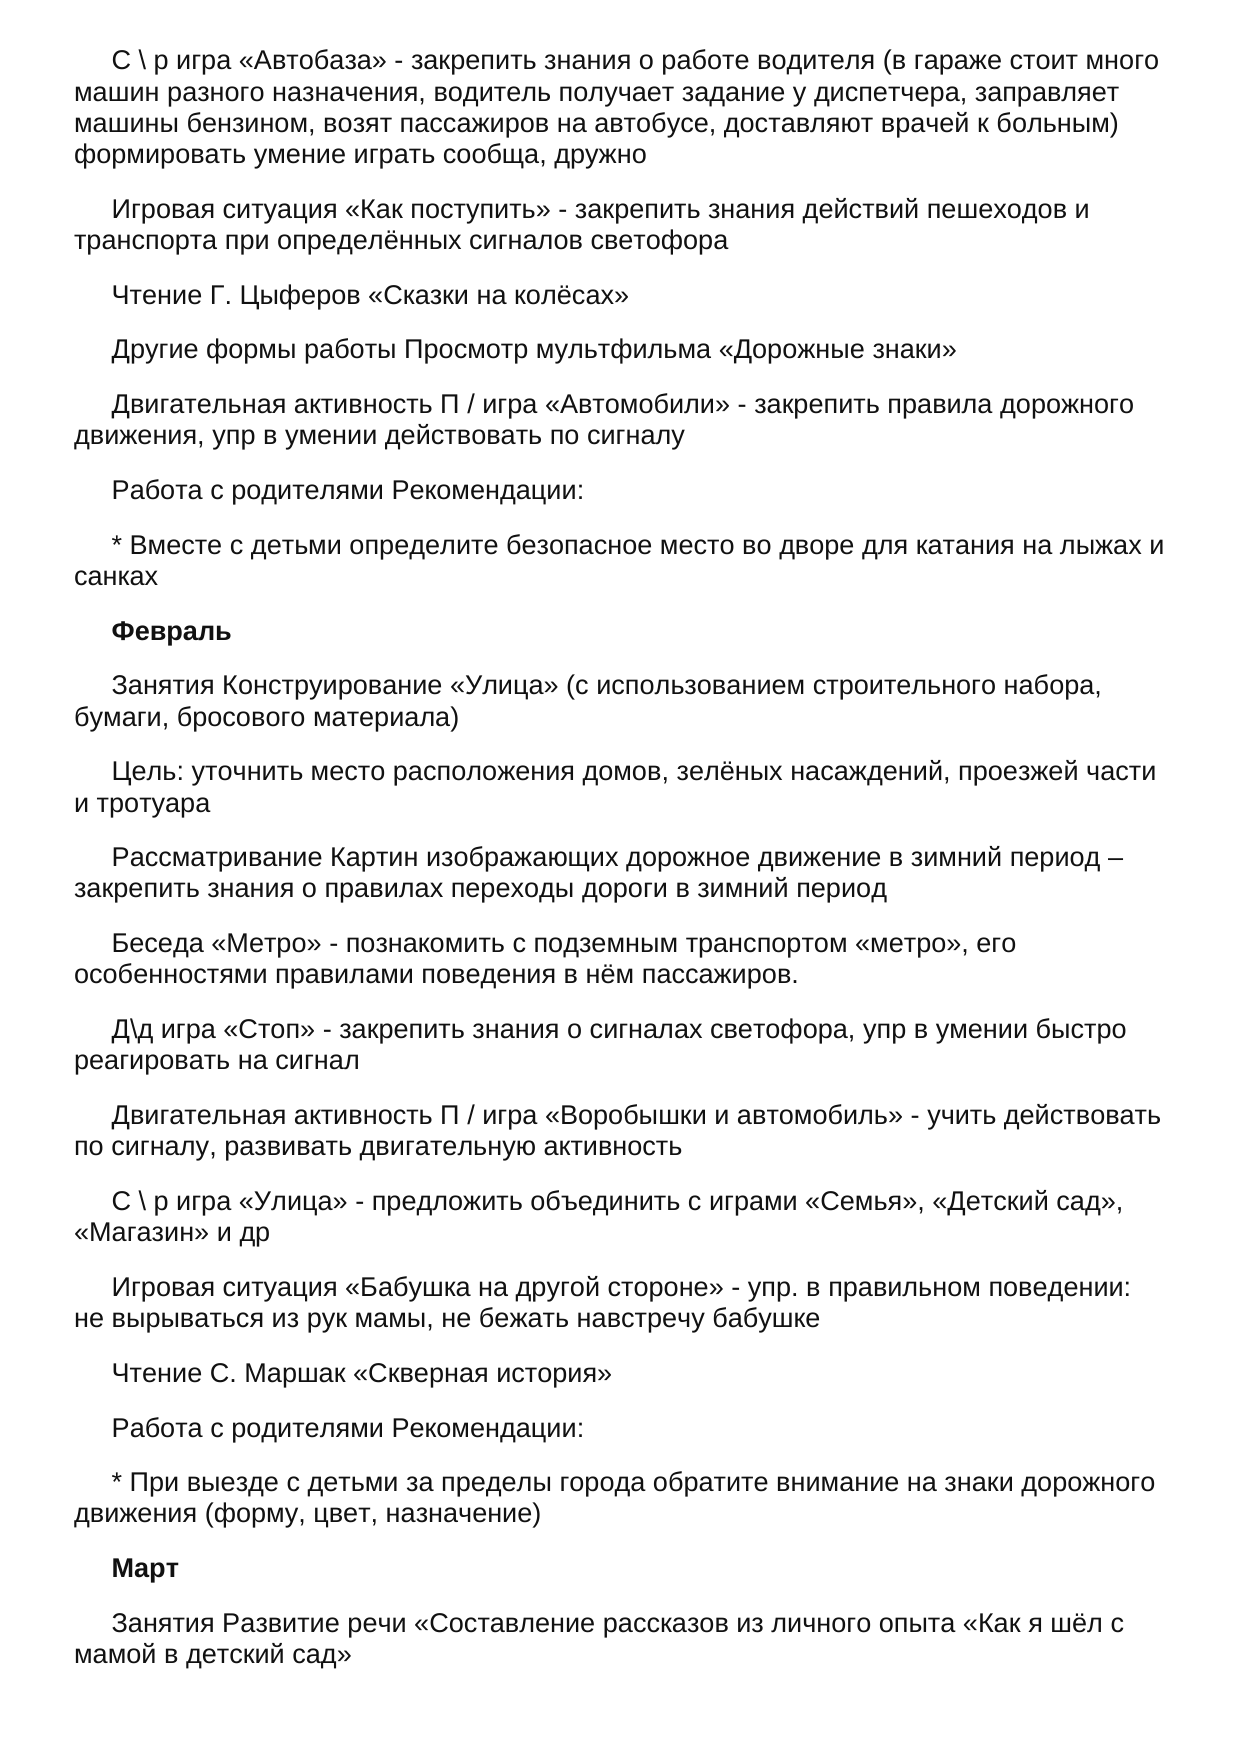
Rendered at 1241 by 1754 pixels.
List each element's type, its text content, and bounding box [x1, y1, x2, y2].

text Февраль [74, 615, 1167, 646]
text Д\д игра «Стоп» - закрепить знания о сигналах светофора, упр в умении быстро реагировать на сигнал [74, 1013, 1167, 1076]
text Другие формы работы Просмотр мультфильма «Дорожные знаки» [74, 333, 1167, 365]
text * Вместе с детьми определите безопасное место во дворе для катания на лыжах и санках [74, 529, 1167, 591]
text Работа с родителями Рекомендации: [74, 1412, 1167, 1443]
text * При выезде с детьми за пределы города обратите внимание на знаки дорожного движения (форму, цвет, назначение) [74, 1466, 1167, 1529]
text С \ р игра «Улица» - предложить объединить с играми «Семья», «Детский сад», «Магазин» и др [74, 1185, 1167, 1247]
text Двигательная активность П / игра «Воробышки и автомобиль» - учить действовать по сигналу, развивать двигательную активность [74, 1099, 1167, 1162]
text Март [74, 1552, 1167, 1583]
text С \ р игра «Автобаза» - закрепить знания о работе водителя (в гараже стоит много машин разного назначения, водитель получает задание у диспетчера, заправляет машины бензином, возят пассажиров на автобусе, доставляют врачей к больным) формировать умение играть сообща, дружно [74, 44, 1167, 169]
text Рассматривание Картин изображающих дорожное движение в зимний период – закрепить знания о правилах переходы дороги в зимний период [74, 841, 1167, 904]
text Цель: уточнить место расположения домов, зелёных насаждений, проезжей части и тротуара [74, 755, 1167, 818]
text Работа с родителями Рекомендации: [74, 474, 1167, 505]
text Беседа «Метро» - познакомить с подземным транспортом «метро», его особенностями правилами поведения в нём пассажиров. [74, 927, 1167, 990]
text Занятия Конструирование «Улица» (с использованием строительного набора, бумаги, бросового материала) [74, 669, 1167, 732]
text Двигательная активность П / игра «Автомобили» - закрепить правила дорожного движения, упр в умении действовать по сигналу [74, 388, 1167, 451]
text Игровая ситуация «Как поступить» - закрепить знания действий пешеходов и транспорта при определённых сигналов светофора [74, 193, 1167, 255]
text Чтение С. Маршак «Скверная история» [74, 1357, 1167, 1388]
text Занятия Развитие речи «Составление рассказов из личного опыта «Как я шёл с мамой в детский сад» [74, 1607, 1167, 1669]
text Игровая ситуация «Бабушка на другой стороне» - упр. в правильном поведении: не вырываться из рук мамы, не бежать навстречу бабушке [74, 1271, 1167, 1333]
text Чтение Г. Цыферов «Сказки на колёсах» [74, 279, 1167, 310]
